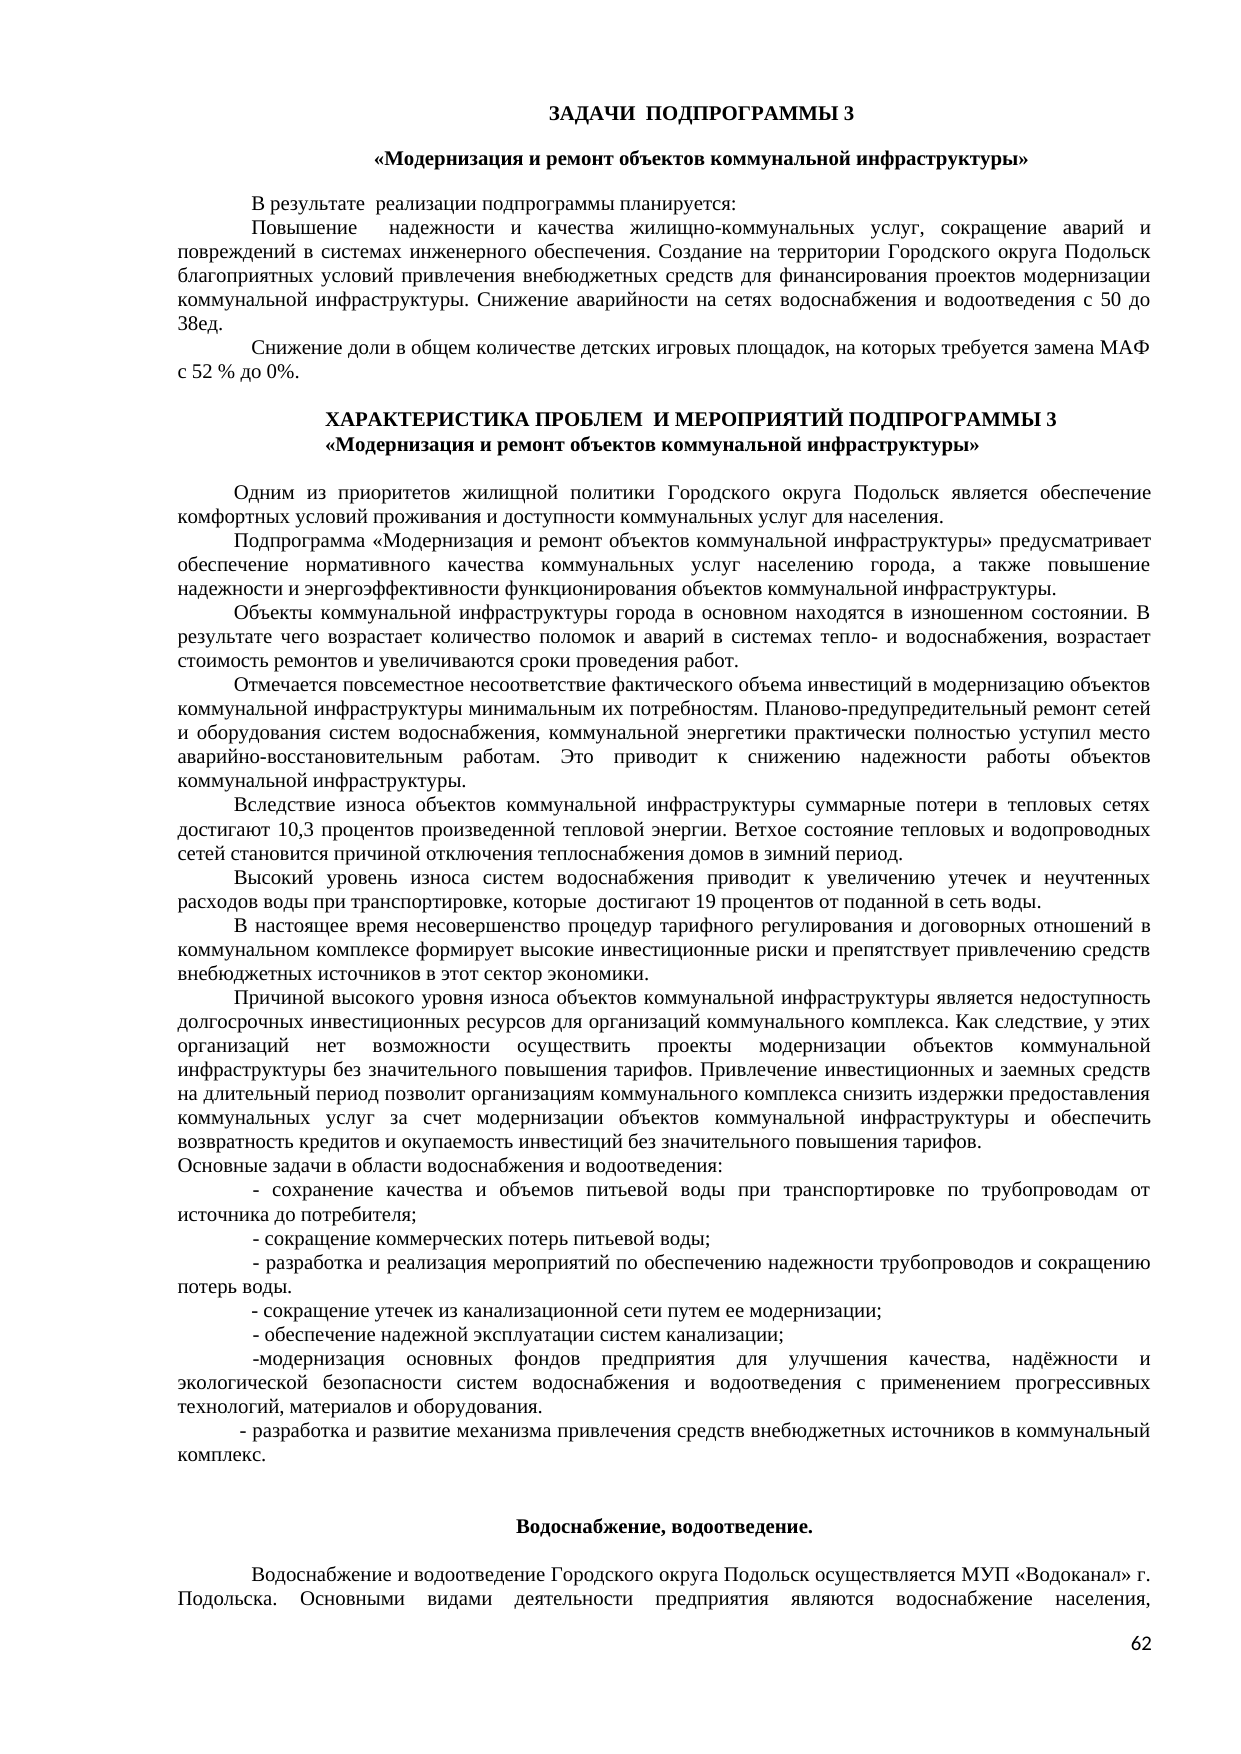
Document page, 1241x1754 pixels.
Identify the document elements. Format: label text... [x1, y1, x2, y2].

text Водоснабжение, водоотведение. [177, 1514, 1152, 1538]
text - разработка и реализация мероприятий по обеспечению надежности трубопроводов и сокращению потерь воды. [177, 1249, 1152, 1298]
text Подпрограмма «Модернизация и ремонт объектов коммунальной инфраструктуры» предусматривает обеспечение нормативного качества коммунальных услуг населению города, а также повышение надежности и энергоэффективности функционирования объектов коммунальной инфраструктуры. [177, 528, 1152, 600]
text Основные задачи в области водоснабжения и водоотведения: [177, 1153, 1152, 1177]
text В результате реализации подпрограммы планируется: [177, 191, 1152, 215]
text - сокращение утечек из канализационной сети путем ее модернизации; [177, 1298, 1152, 1322]
text Одним из приоритетов жилищной политики Городского округа Подольск является обеспечение комфортных условий проживания и доступности коммунальных услуг для населения. [177, 479, 1152, 528]
text В настоящее время несовершенство процедур тарифного регулирования и договорных отношений в коммунальном комплексе формирует высокие инвестиционные риски и препятствует привлечению средств внебюджетных источников в этот сектор экономики. [177, 913, 1152, 985]
text Отмечается повсеместное несоответствие фактического объема инвестиций в модернизацию объектов коммунальной инфраструктуры минимальным их потребностям. Планово-предупредительный ремонт сетей и оборудования систем водоснабжения, коммунальной энергетики практически полностью уступил место аварийно-восстановительным работам. Это приводит к снижению надежности работы объектов коммунальной инфраструктуры. [177, 672, 1152, 792]
text «Модернизация и ремонт объектов коммунальной инфраструктуры» [177, 146, 1152, 170]
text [177, 1562, 1152, 1610]
text Высокий уровень износа систем водоснабжения приводит к увеличению утечек и неучтенных расходов воды при транспортировке, которые достигают 19 процентов от поданной в сеть воды. [177, 864, 1152, 913]
text Причиной высокого уровня износа объектов коммунальной инфраструктуры является недоступность долгосрочных инвестиционных ресурсов для организаций коммунального комплекса. Как следствие, у этих организаций нет возможности осуществить проекты модернизации объектов коммунальной инфраструктуры без значительного повышения тарифов. Привлечение инвестиционных и заемных средств на длительный период позволит организациям коммунального комплекса снизить издержки предоставления коммунальных услуг за счет модернизации объектов коммунальной инфраструктуры и обеспечить возвратность кредитов и окупаемость инвестиций без значительного повышения тарифов. [177, 985, 1152, 1153]
text - сохранение качества и объемов питьевой воды при транспортировке по трубопроводам от источника до потребителя; [177, 1177, 1152, 1226]
text ЗАДАЧИ ПОДПРОГРАММЫ 3 [177, 101, 1152, 125]
text Объекты коммунальной инфраструктуры города в основном находятся в изношенном состоянии. В результате чего возрастает количество поломок и аварий в системах тепло- и водоснабжения, возрастает стоимость ремонтов и увеличиваются сроки проведения работ. [177, 600, 1152, 672]
text - обеспечение надежной эксплуатации систем канализации; [177, 1322, 1152, 1346]
text - разработка и развитие механизма привлечения средств внебюджетных источников в коммунальный комплекс. [177, 1418, 1152, 1466]
text «Модернизация и ремонт объектов коммунальной инфраструктуры» [251, 431, 1152, 456]
text - сокращение коммерческих потерь питьевой воды; [177, 1226, 1152, 1249]
text -модернизация основных фондов предприятия для улучшения качества, надёжности и экологической безопасности систем водоснабжения и водоотведения с применением прогрессивных технологий, материалов и оборудования. [177, 1346, 1152, 1418]
text Вследствие износа объектов коммунальной инфраструктуры суммарные потери в тепловых сетях достигают 10,3 процентов произведенной тепловой энергии. Ветхое состояние тепловых и водопроводных сетей становится причиной отключения теплоснабжения домов в зимний период. [177, 792, 1152, 864]
text Повышение надежности и качества жилищно-коммунальных услуг, сокращение аварий и повреждений в системах инженерного обеспечения. Создание на территории Городского округа Подольск благоприятных условий привлечения внебюджетных средств для финансирования проектов модернизации коммунальной инфраструктуры. Снижение аварийности на сетях водоснабжения и водоотведения с 50 до 38ед. [177, 215, 1152, 335]
text ХАРАКТЕРИСТИКА ПРОБЛЕМ И МЕРОПРИЯТИЙ ПОДПРОГРАММЫ 3 [251, 407, 1152, 431]
text Снижение доли в общем количестве детских игровых площадок, на которых требуется замена МАФ с 52 % до 0%. [177, 335, 1152, 383]
